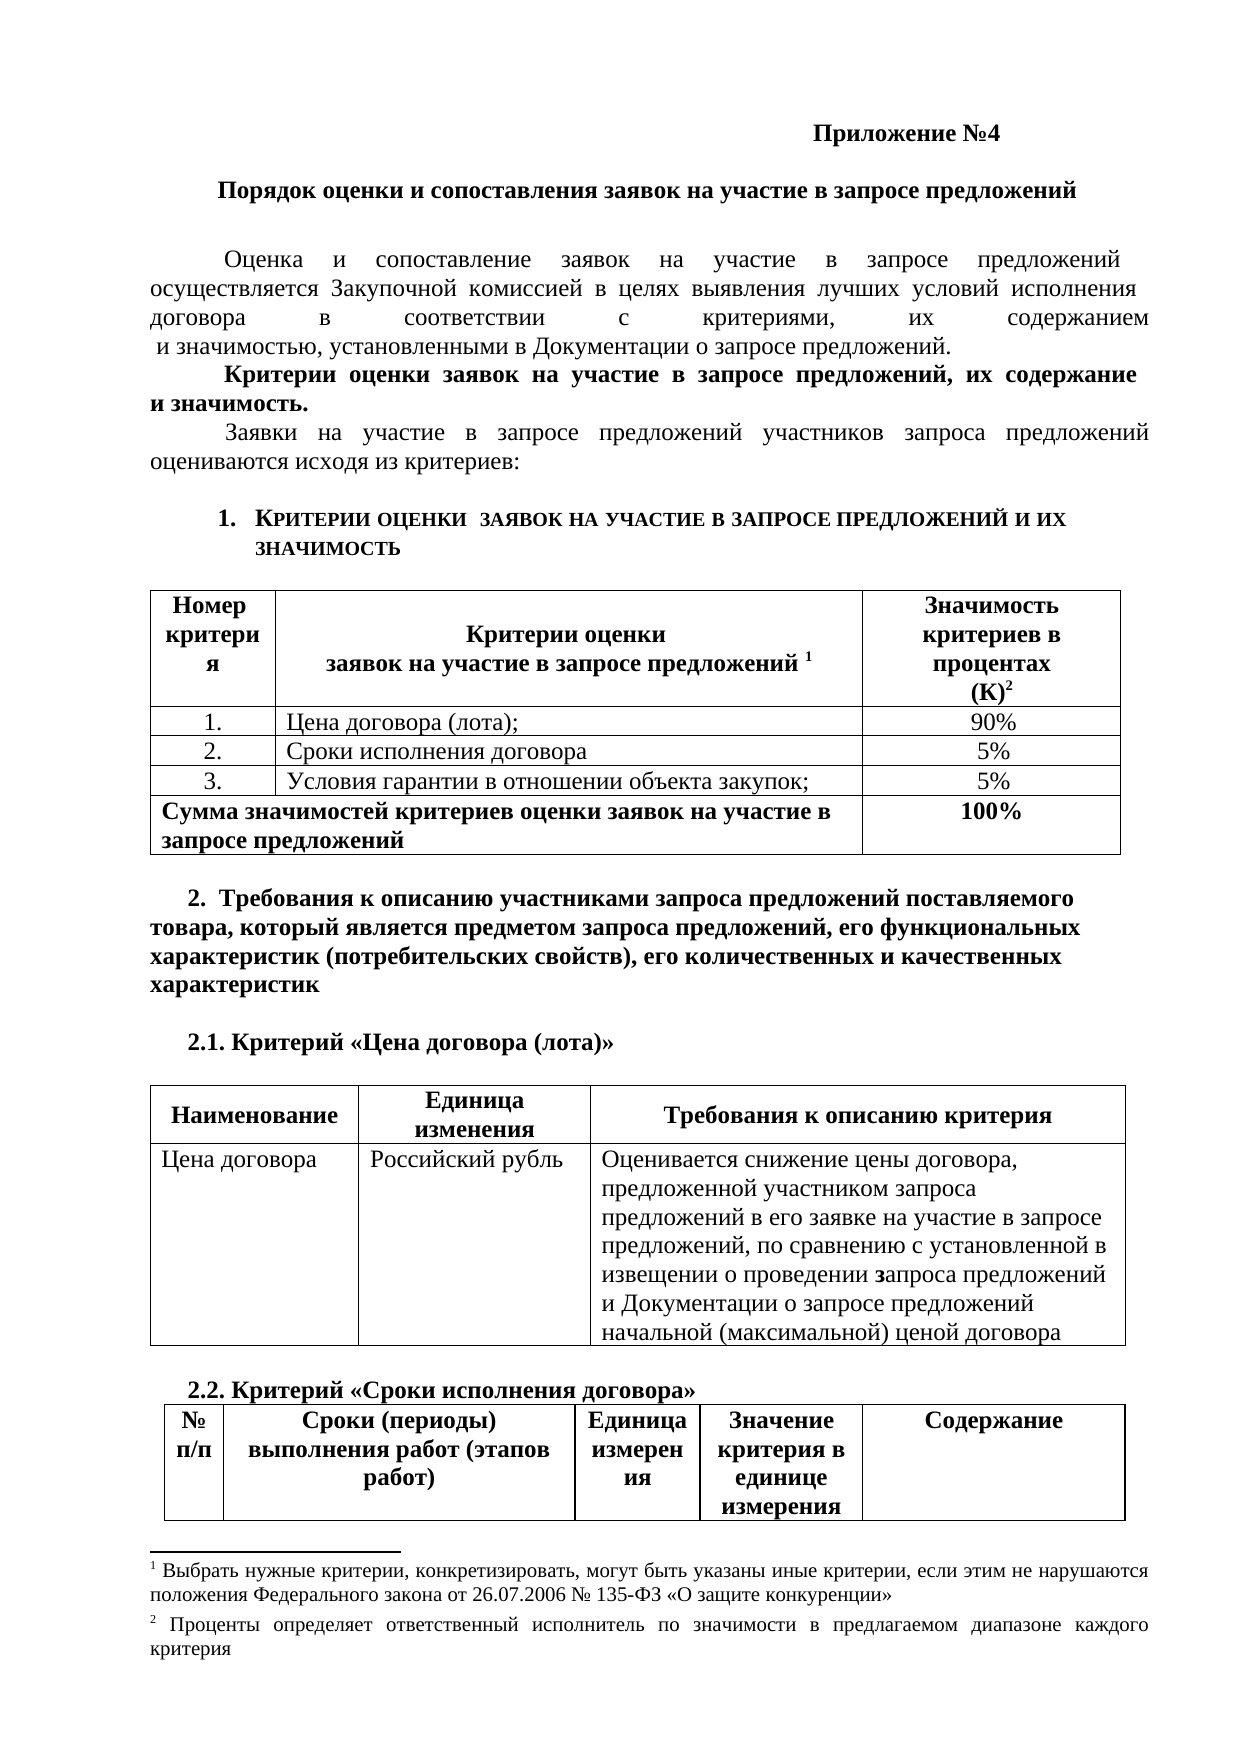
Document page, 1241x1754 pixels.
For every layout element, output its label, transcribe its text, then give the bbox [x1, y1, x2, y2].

table_header Критерии оценки заявок на участие в запросе предложений [276, 591, 862, 706]
table_cell 5% [863, 766, 1120, 795]
table_cell 5% [863, 736, 1120, 765]
table_cell Сроки исполнения договора [276, 736, 862, 765]
text Оценка и сопоставление заявок на участие в запросе предложений осуществляется Закупочной комиссией в целях выявления лучших условий исполнения договора в соответствии с критериями, их содержанием и значимостью, установленными в Документации о запросе предложений. [150, 244, 1150, 359]
table_header Единица изменения [359, 1086, 590, 1143]
table_header № п/п [165, 1405, 223, 1520]
table_cell 3. [151, 766, 275, 795]
table_header Номер критерия [151, 591, 275, 706]
text 2. Требования к описанию участниками запроса предложений поставляемого товара, который является предметом запроса предложений, его функциональных характеристик (потребительских свойств), его количественных и качественных характеристик [150, 883, 1150, 998]
subtitle Заявки на участие в запросе предложений участников запроса предложений оцениваются исходя из критериев: [150, 417, 1150, 474]
table_cell Цена договора [151, 1144, 358, 1345]
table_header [701, 1405, 862, 1520]
table_cell 2. [151, 736, 275, 765]
text 2.2. Критерий «Сроки исполнения договора» [187, 1375, 1150, 1404]
table_header Содержание [863, 1405, 1124, 1520]
table_cell Условия гарантии в отношении объекта закупок; [276, 766, 862, 795]
table_cell Российский рубль [359, 1144, 590, 1345]
table_header Наименование [151, 1086, 358, 1143]
table_header Единица измерения [576, 1405, 699, 1520]
table_cell Цена договора (лота); [276, 707, 862, 735]
table_header Требования к описанию критерия [591, 1086, 1125, 1143]
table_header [224, 1405, 574, 1520]
text Порядок оценки и сопоставления заявок на участие в запросе предложений [150, 176, 1144, 204]
text 2.1. Критерий «Цена договора (лота)» [187, 1027, 1150, 1056]
table_cell 100% [863, 796, 1120, 853]
table_cell Оценивается снижение цены договора, предложенной участником запроса предложений в его заявке на участие в запросе предложений, по сравнению с установленной в извещении о проведении запроса предложений и Документации о запросе предложений начальной (максимальной) ценой договора [591, 1144, 1125, 1345]
text Приложение №4 [150, 118, 1144, 147]
table_header Значимость критериев в процентах (К) [863, 591, 1120, 706]
table_cell Сумма значимостей критериев оценки заявок на участие в запросе предложений [151, 796, 862, 853]
table_cell 90% [863, 707, 1120, 735]
table_cell 1. [151, 707, 275, 735]
list Критерии оценки заявок на участие в ЗАПРОСЕ ПРЕДЛОЖЕНИЙ и их значимость [217, 503, 1150, 561]
text Критерии оценки заявок на участие в запросе предложений, их содержание и значимость. [150, 359, 1150, 417]
